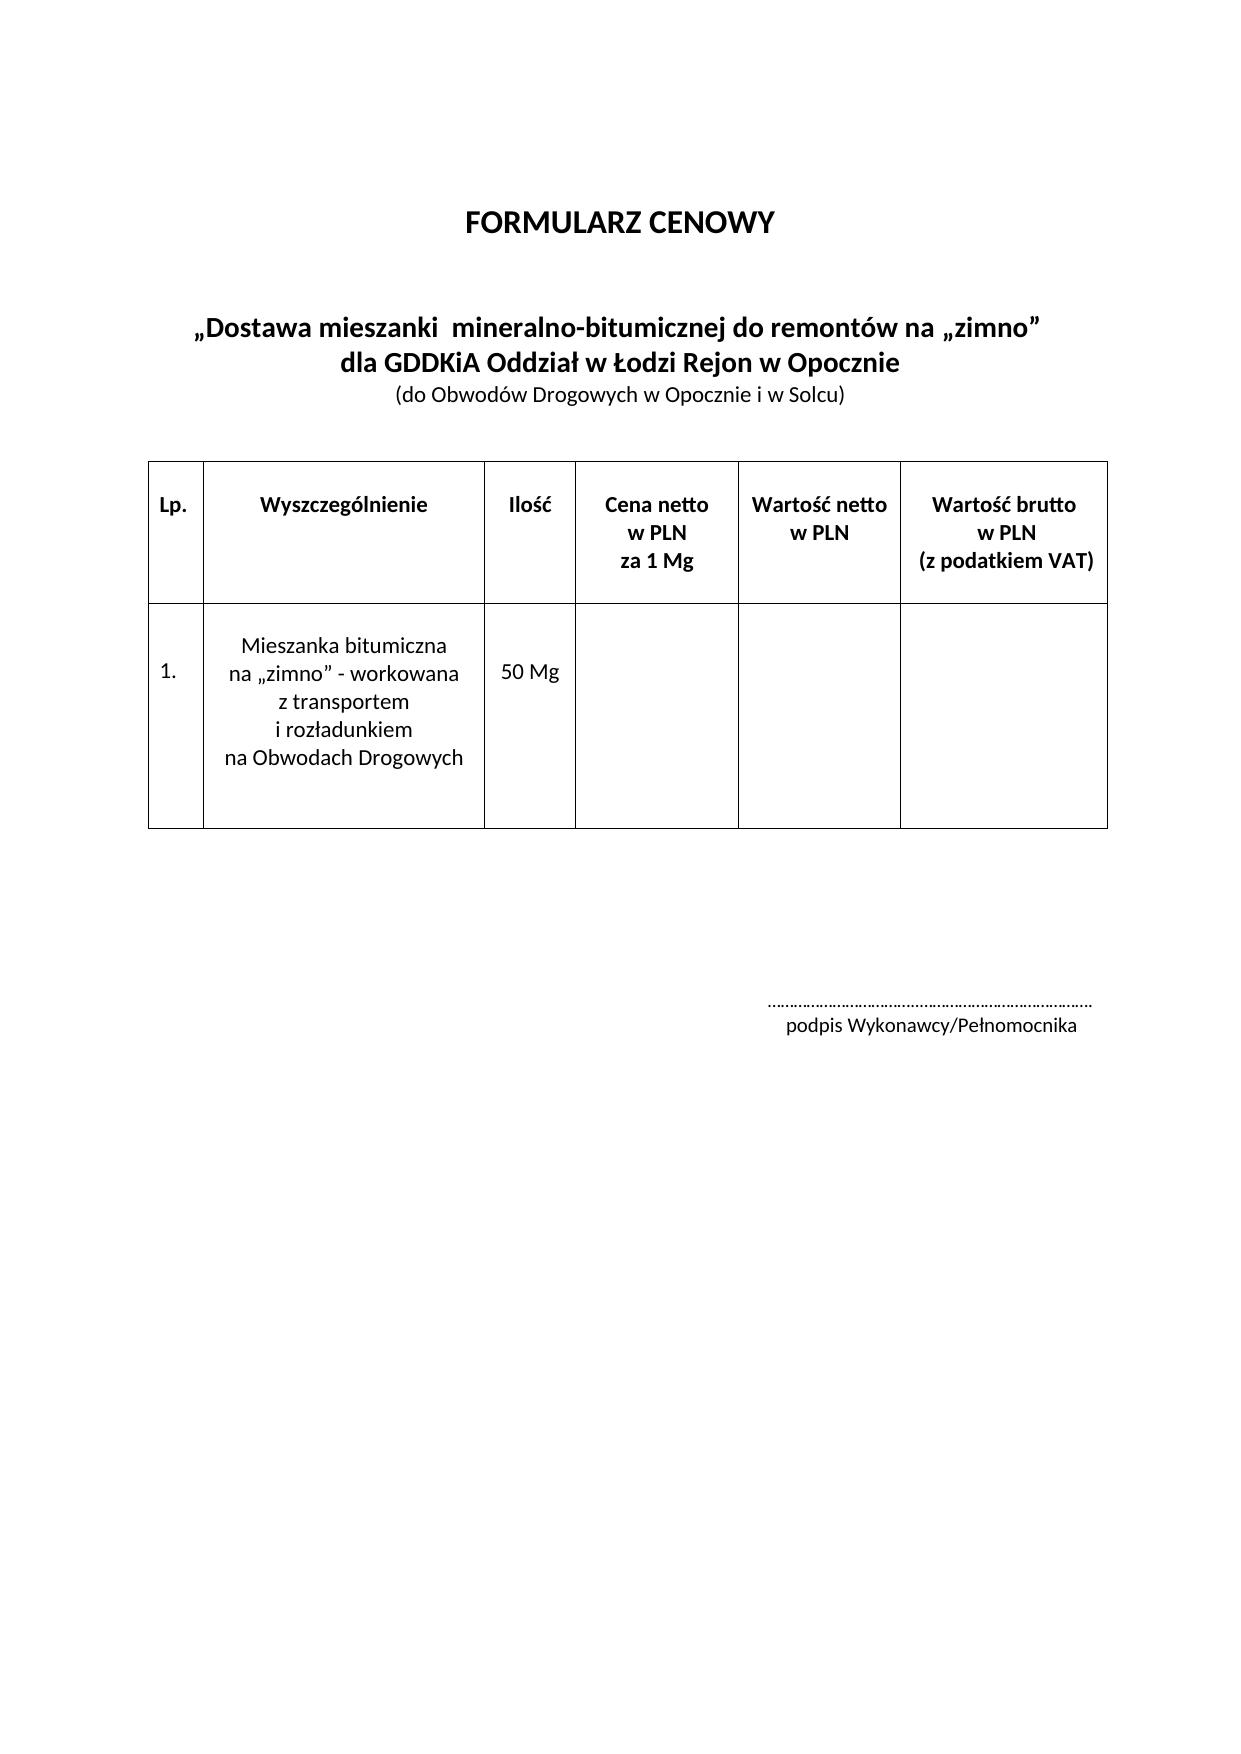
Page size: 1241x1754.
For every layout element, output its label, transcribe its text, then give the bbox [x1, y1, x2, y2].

text (do Obwodów Drogowych w Opocznie i w Solcu) [148, 380, 1093, 408]
table_cell [576, 604, 738, 828]
table_header Cena netto w PLN za 1 Mg [576, 462, 738, 602]
text ……………………………..…………………………………. [148, 989, 1093, 1012]
table_header Wyszczególnienie [204, 462, 484, 602]
table_cell 50 Mg [485, 604, 575, 828]
table_cell [739, 604, 900, 828]
table_cell Mieszanka bitumiczna na „zimno” - workowana z transportem i rozładunkiem na Obwodach Drogowych [204, 604, 484, 828]
table_header Wartość netto w PLN [739, 462, 900, 602]
table_header Lp. [149, 462, 203, 602]
table_header Ilość [485, 462, 575, 602]
table_header Wartość brutto w PLN (z podatkiem VAT) [901, 462, 1107, 602]
table_cell [901, 604, 1107, 828]
text „Dostawa mieszanki mineralno-bitumicznej do remontów na „zimno” dla GDDKiA Oddział w Łodzi Rejon w Opocznie [148, 309, 1093, 380]
table_cell 1. [149, 604, 203, 828]
text podpis Wykonawcy/Pełnomocnika [664, 1012, 1093, 1037]
text FORMULARZ CENOWY [148, 201, 1093, 242]
